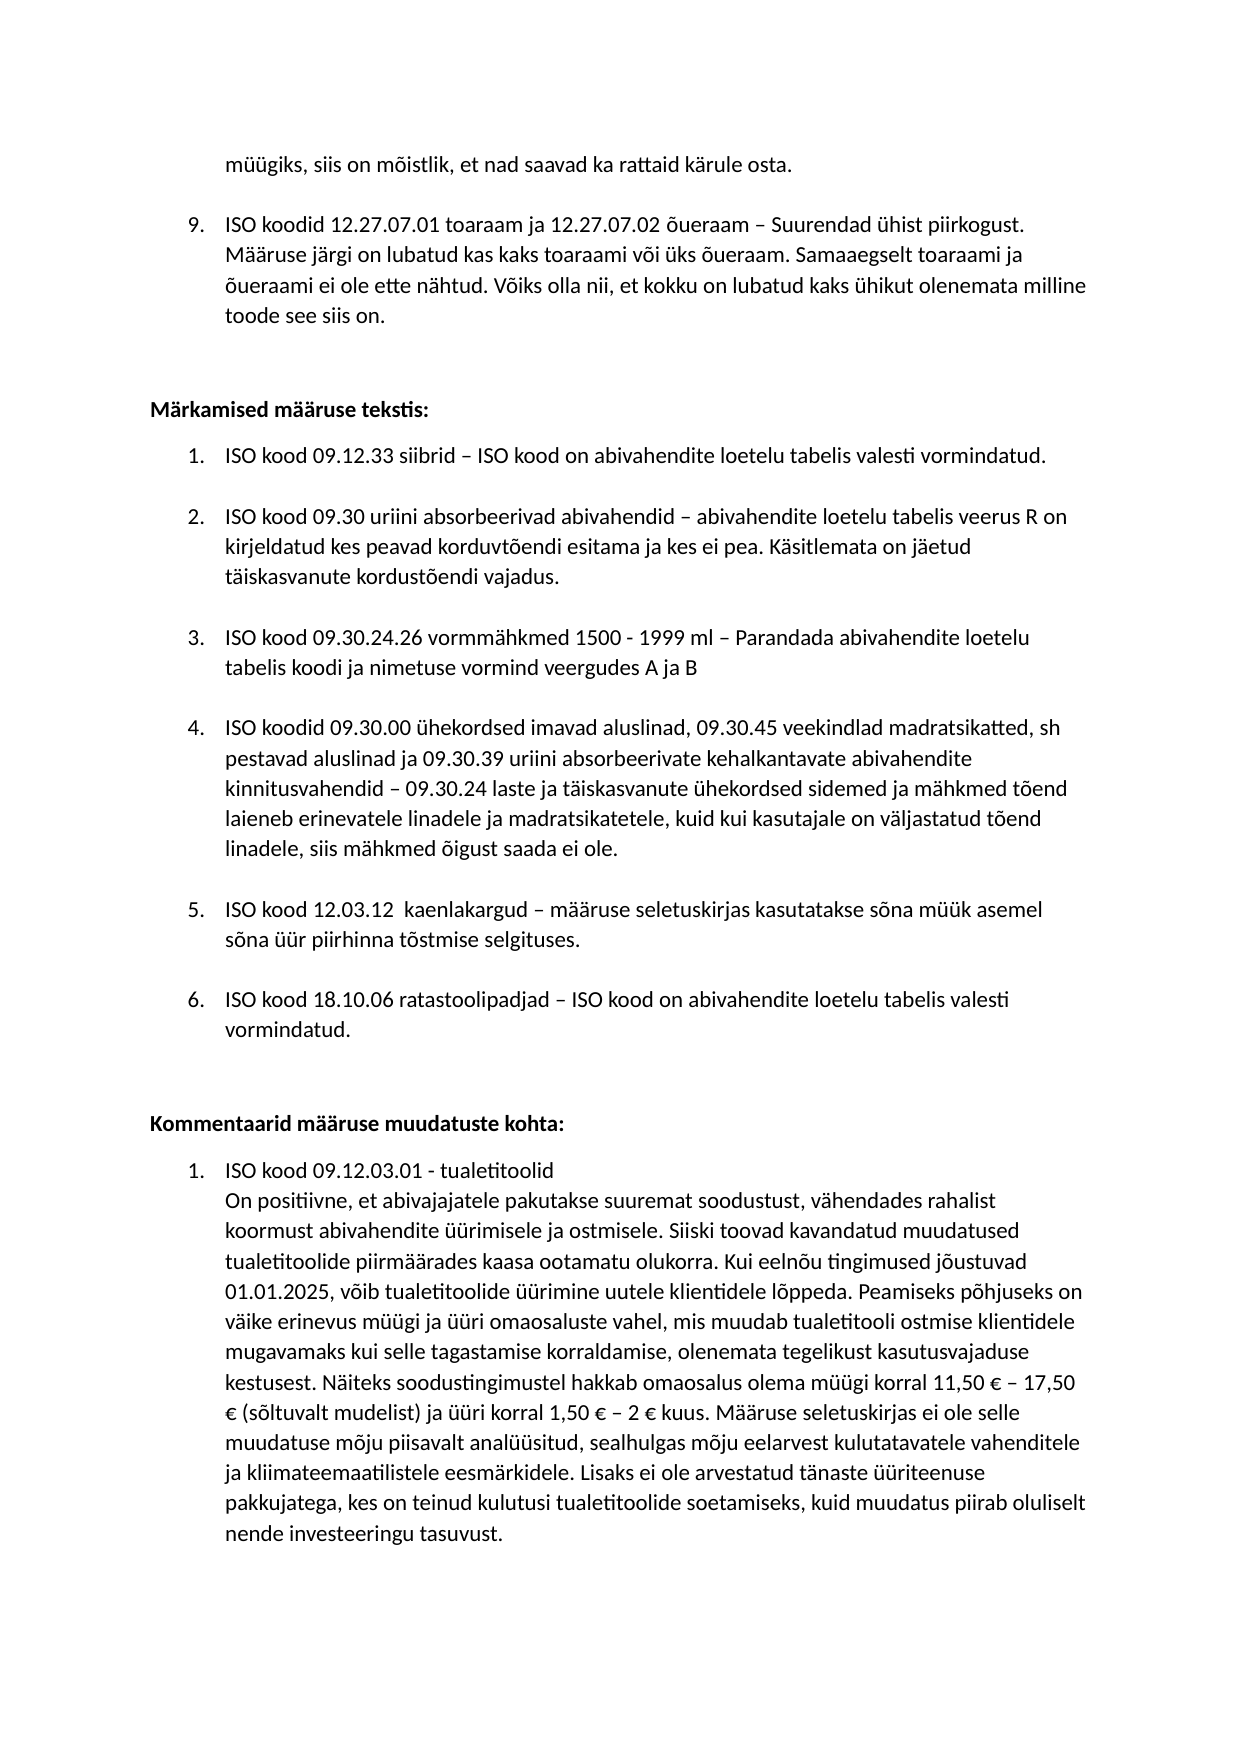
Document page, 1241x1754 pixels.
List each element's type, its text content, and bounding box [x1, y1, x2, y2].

text Kommentaarid määruse muudatuste kohta: [150, 1109, 1090, 1137]
list ISO kood 18.10.06 ratastoolipadjad – ISO kood on abivahendite loetelu tabelis valesti vormindatud. [187, 985, 1090, 1044]
list ISO kood 09.12.33 siibrid – ISO kood on abivahendite loetelu tabelis valesti vormindatud. [187, 442, 1090, 500]
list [187, 150, 1090, 208]
list ISO koodid 09.30.00 ühekordsed imavad aluslinad, 09.30.45 veekindlad madratsikatted, sh pestavad aluslinad ja 09.30.39 uriini absorbeerivate kehalkantavate abivahendite kinnitusvahendid – 09.30.24 laste ja täiskasvanute ühekordsed sidemed ja mähkmed tõend laieneb erinevatele linadele ja madratsikatetele, kuid kui kasutajale on väljastatud tõend linadele, siis mähkmed õigust saada ei ole. [187, 713, 1090, 893]
list ISO kood 09.12.03.01 - tualetitoolid [187, 1156, 1090, 1184]
list ISO koodid 12.27.07.01 toaraam ja 12.27.07.02 õueraam – Suurendad ühist piirkogust. Määruse järgi on lubatud kas kaks toaraami või üks õueraam. Samaaegselt toaraami ja õueraami ei ole ette nähtud. Võiks olla nii, et kokku on lubatud kaks ühikut olenemata milline toode see siis on. [187, 210, 1090, 329]
list ISO kood 09.30 uriini absorbeerivad abivahendid – abivahendite loetelu tabelis veerus R on kirjeldatud kes peavad korduvtõendi esitama ja kes ei pea. Käsitlemata on jäetud täiskasvanute kordustõendi vajadus. [187, 502, 1090, 621]
list ISO kood 12.03.12 kaenlakargud – määruse seletuskirjas kasutatakse sõna müük asemel sõna üür piirhinna tõstmise selgituses. [187, 895, 1090, 983]
text Märkamised määruse tekstis: [150, 395, 1090, 423]
list ISO kood 09.30.24.26 vormmähkmed 1500 - 1999 ml – Parandada abivahendite loetelu tabelis koodi ja nimetuse vormind veergudes A ja B [187, 623, 1090, 711]
list On positiivne, et abivajajatele pakutakse suuremat soodustust, vähendades rahalist koormust abivahendite üürimisele ja ostmisele. Siiski toovad kavandatud muudatused tualetitoolide piirmäärades kaasa ootamatu olukorra. Kui eelnõu tingimused jõustuvad 01.01.2025, võib tualetitoolide üürimine uutele klientidele lõppeda. Peamiseks põhjuseks on väike erinevus müügi ja üüri omaosaluste vahel, mis muudab tualetitooli ostmise klientidele mugavamaks kui selle tagastamise korraldamise, olenemata tegelikust kasutusvajaduse kestusest. Näiteks soodustingimustel hakkab omaosalus olema müügi korral 11,50 € – 17,50 € (sõltuvalt mudelist) ja üüri korral 1,50 € – 2 € kuus. Määruse seletuskirjas ei ole selle muudatuse mõju piisavalt analüüsitud, sealhulgas mõju eelarvest kulutatavatele vahenditele ja kliimateemaatilistele eesmärkidele. Lisaks ei ole arvestatud tänaste üüriteenuse pakkujatega, kes on teinud kulutusi tualetitoolide soetamiseks, kuid muudatus piirab oluliselt nende investeeringu tasuvust. [225, 1186, 1090, 1547]
